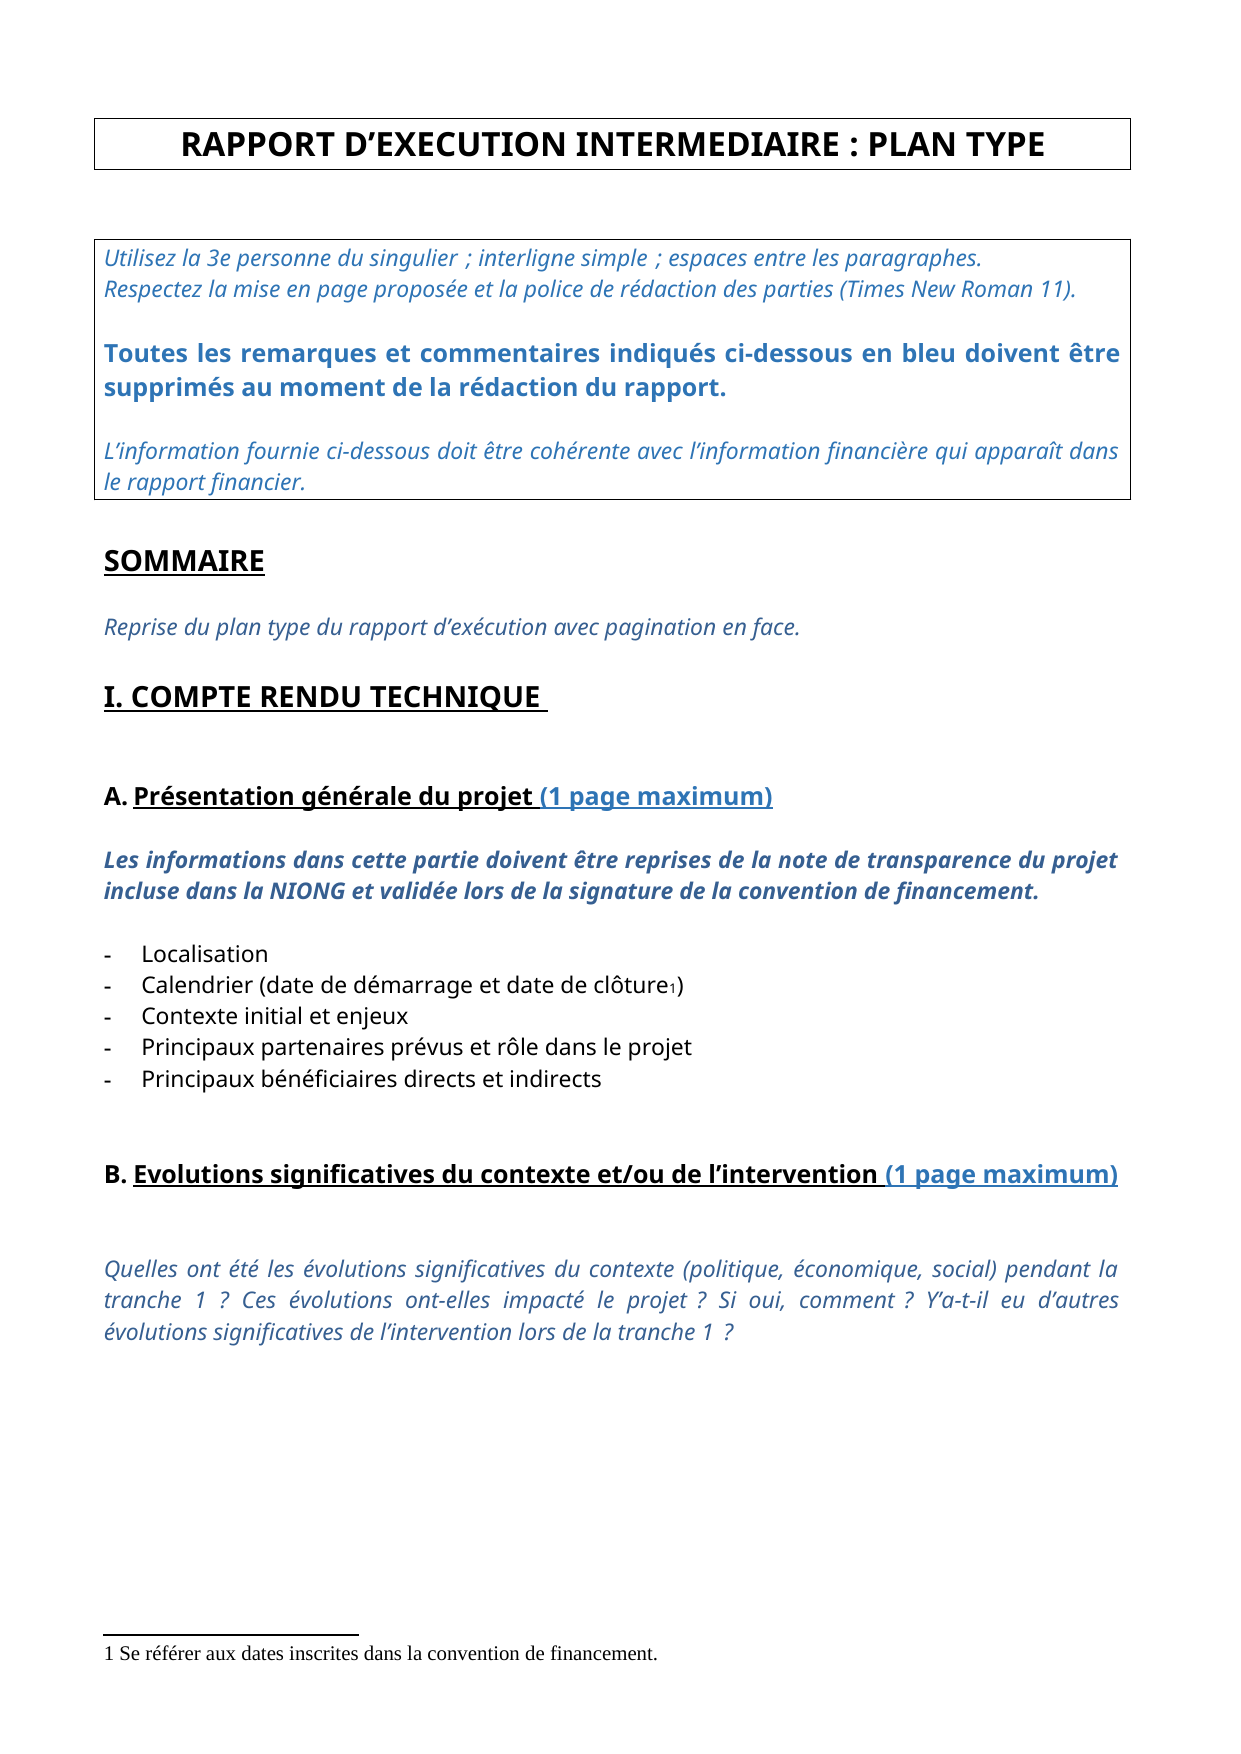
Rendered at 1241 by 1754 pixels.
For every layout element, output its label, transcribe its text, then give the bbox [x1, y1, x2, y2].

text Quelles ont été les évolutions significatives du contexte (politique, économique, social) pendant la tranche 1 ? Ces évolutions ont-elles impacté le projet ? Si oui, comment ? Y’a-t-il eu d’autres évolutions significatives de l’intervention lors de la tranche 1 ? [103, 1253, 1122, 1347]
list Principaux partenaires prévus et rôle dans le projet [103, 1031, 1124, 1063]
text Respectez la mise en page proposée et la police de rédaction des parties (Times New Roman 11). [103, 273, 1122, 304]
subtitle RAPPORT D’EXECUTION intermediaire : PLAN TYPE [95, 119, 1130, 169]
list Principaux bénéficiaires directs et indirects [103, 1063, 1124, 1094]
text Reprise du plan type du rapport d’exécution avec pagination en face. [103, 611, 1122, 642]
text Utilisez la 3e personne du singulier ; interligne simple ; espaces entre les paragraphes. [95, 240, 1130, 273]
text I. COMPTE RENDU TECHNIQUE [103, 676, 1122, 716]
text Toutes les remarques et commentaires indiqués ci-dessous en bleu doivent être supprimés au moment de la rédaction du rapport. [103, 335, 1122, 403]
list Calendrier (date de démarrage et date de clôture) [103, 969, 1124, 1000]
list Présentation générale du projet (1 page maximum) [103, 778, 1122, 813]
text L’information fournie ci-dessous doit être cohérente avec l’information financière qui apparaît dans le rapport financier. [95, 432, 1130, 499]
text SOMMAIRE [103, 540, 1122, 580]
list Localisation [103, 938, 1124, 969]
text Les informations dans cette partie doivent être reprises de la note de transparence du projet incluse dans la NIONG et validée lors de la signature de la convention de financement. [103, 844, 1122, 906]
list Contexte initial et enjeux [103, 1000, 1124, 1031]
list Evolutions significatives du contexte et/ou de l’intervention (1 page maximum) [103, 1156, 1122, 1190]
